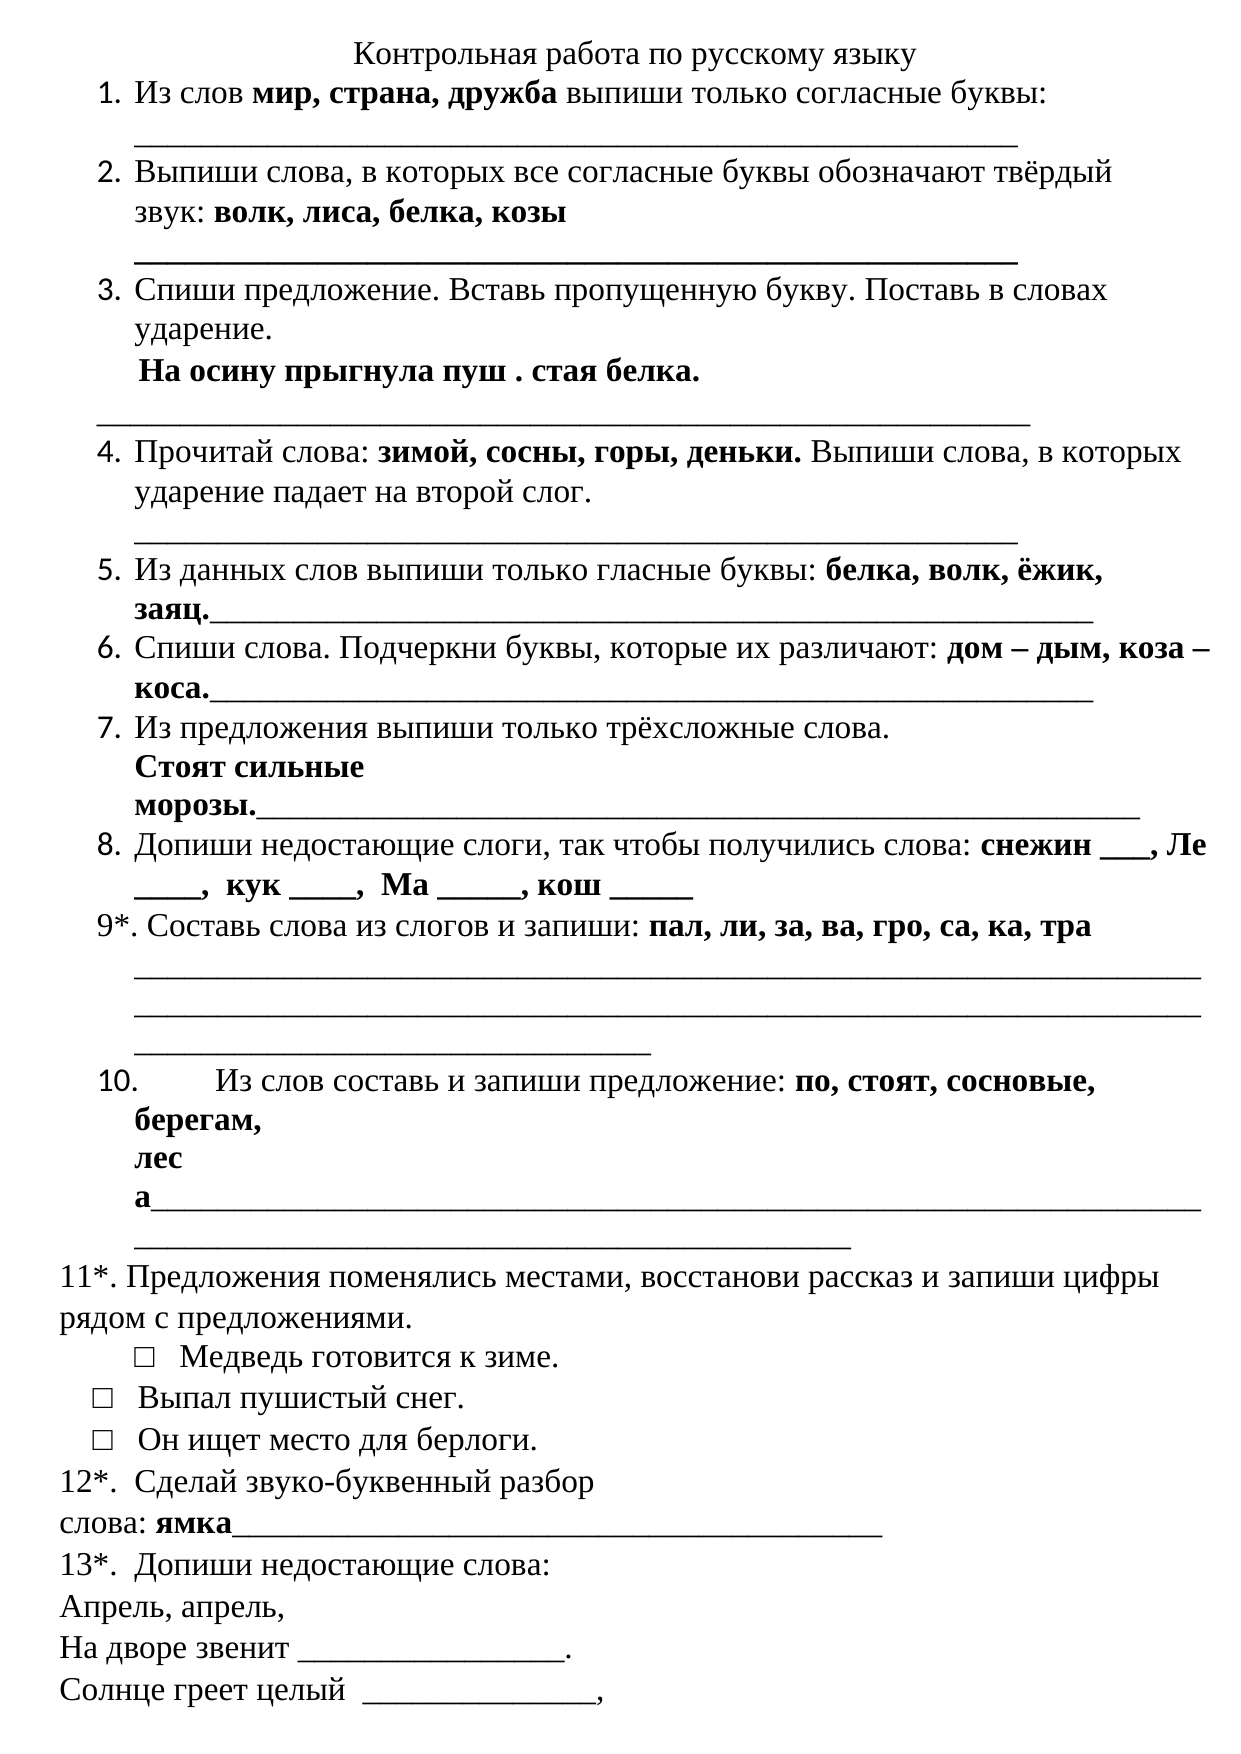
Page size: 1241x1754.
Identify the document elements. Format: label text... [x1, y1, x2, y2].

text Контрольная работа по русскому языку [59, 29, 1211, 71]
list Спиши предложение. Вставь пропущенную букву. Поставь в словах ударение. [97, 268, 1211, 347]
text На дворе звенит ________________. [59, 1624, 1211, 1666]
text □ Он ищет место для берлоги. [59, 1416, 1211, 1458]
list Выпиши слова, в которых все согласные буквы обозначают твёрдый звук: волк, лиса, белка, козы _____________________________________________________ [97, 150, 1211, 268]
list Допиши недостающие слоги, так чтобы получились слова: снежин ___, Ле ____, кук ____, Ма _____, кош _____ [97, 823, 1211, 902]
text _____________________________________________________ [134, 112, 1211, 150]
text 12*. Сделай звуко-буквенный разбор слова: ямка_______________________________________ [59, 1458, 1211, 1541]
list Прочитай слова: зимой, сосны, горы, деньки. Выпиши слова, в которых ударение падает на второй слог. [97, 430, 1211, 509]
text 13*. Допиши недостающие слова: [59, 1541, 1211, 1583]
text _____________________________________________________ [134, 509, 1211, 547]
list Спиши слова. Подчеркни буквы, которые их различают: дом – дым, коза – коса._____________________________________________________ [97, 627, 1211, 706]
list Из предложения выпиши только трёхсложные слова. [97, 706, 1211, 746]
text Апрель, апрель, [59, 1583, 1211, 1624]
text ________________________________________________________ [97, 388, 1211, 430]
text Солнце греет целый ______________, [59, 1666, 1211, 1708]
list Из слов мир, страна, дружба выпиши только согласные буквы: [97, 71, 1211, 112]
text На осину прыгнула пуш . стая белка. [97, 347, 1211, 388]
list Из слов составь и запиши предложение: по, стоят, сосновые, берегам, леса__________________________________________________________________________________________________________ [97, 1059, 1211, 1253]
text □ Выпал пушистый снег. [59, 1374, 1211, 1416]
text □ Медведь готовится к зиме. [134, 1336, 1211, 1374]
list Из данных слов выпиши только гласные буквы: белка, волк, ёжик, заяц._____________________________________________________ [97, 547, 1211, 627]
text 11*. Предложения поменялись местами, восстанови рассказ и запиши цифры рядом с предложениями. [59, 1253, 1211, 1336]
text Стоят сильные морозы._____________________________________________________ [134, 746, 1211, 823]
text 9*. Составь слова из слогов и запиши: пал, ли, за, ва, гро, са, ка, тра [97, 902, 1211, 944]
text _______________________________________________________________________________________________________________________________________________________________ [134, 944, 1211, 1059]
